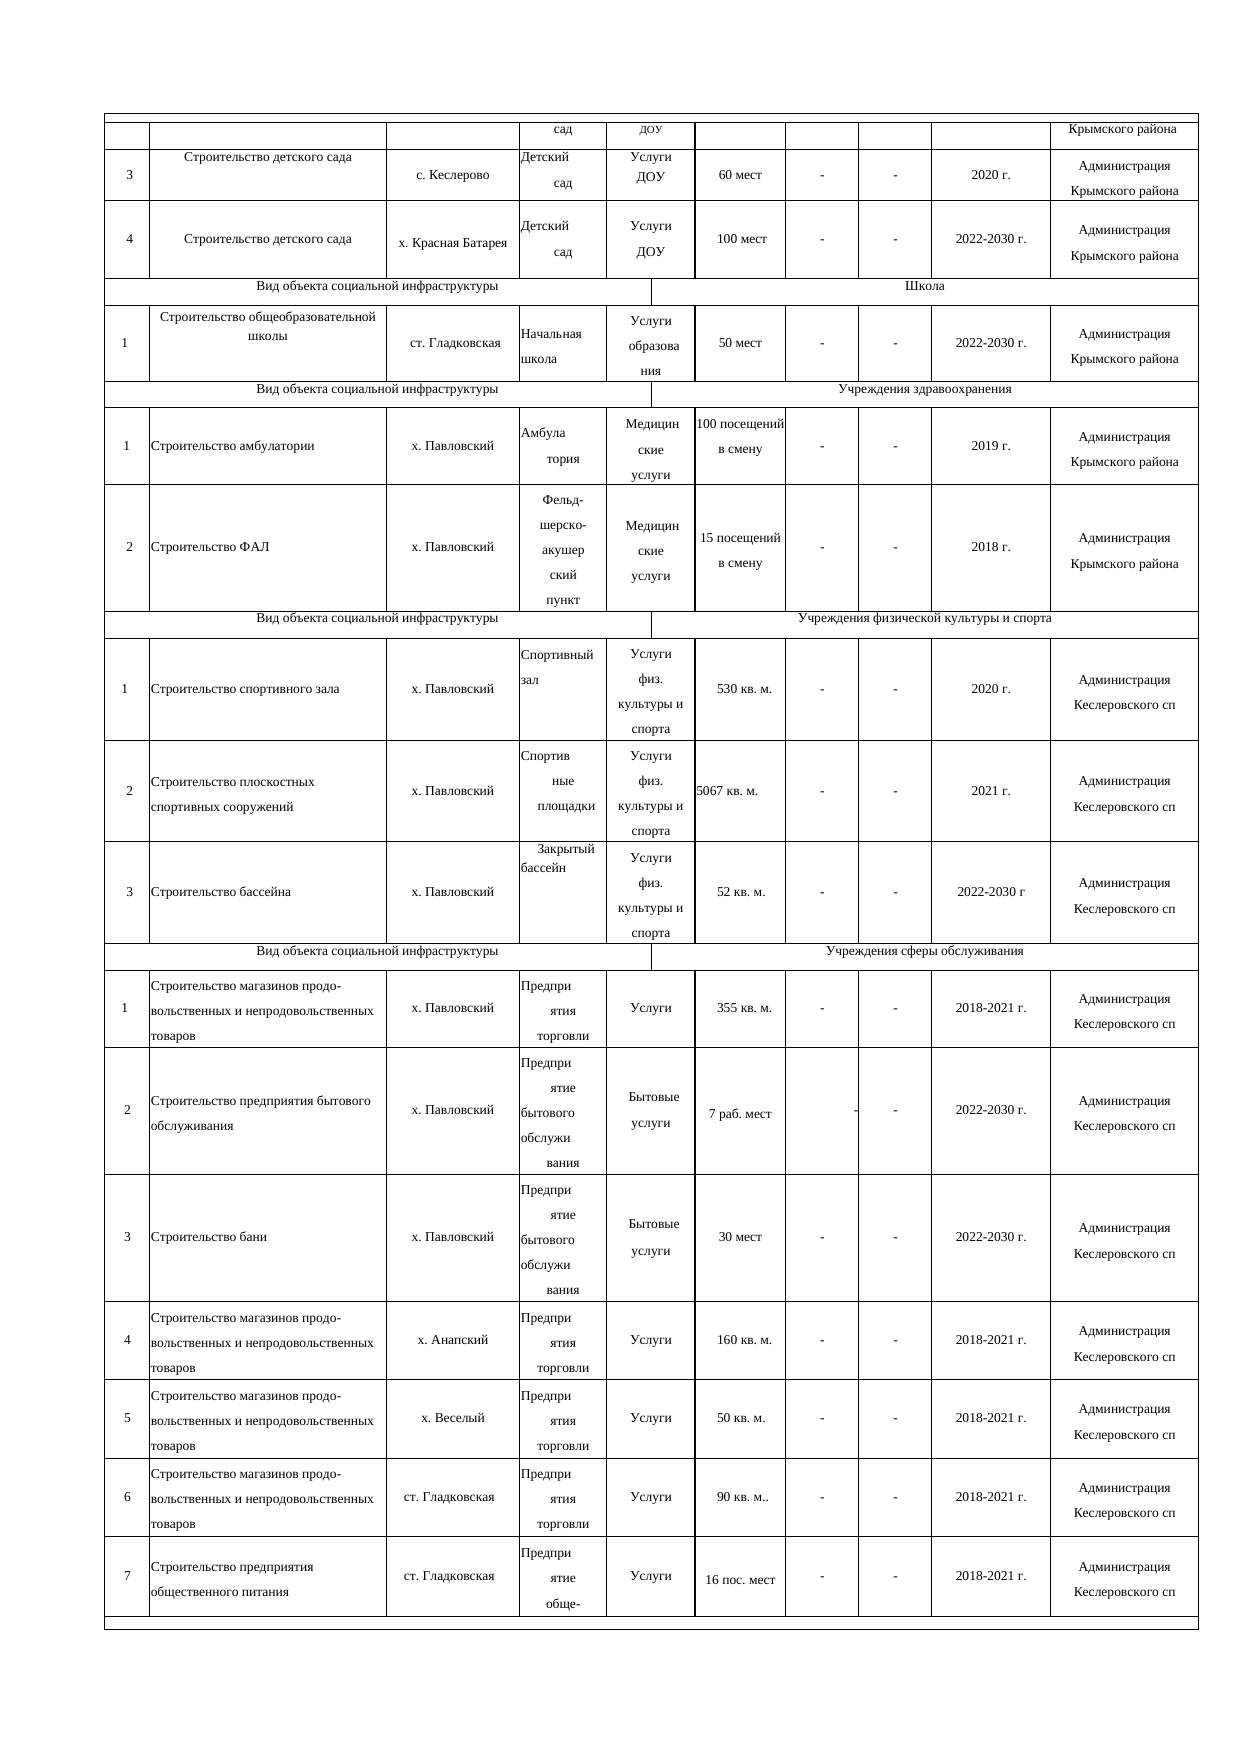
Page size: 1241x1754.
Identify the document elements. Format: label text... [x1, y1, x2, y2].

table_header [696, 123, 785, 149]
table_cell Предпри ятия торговли [520, 1302, 606, 1379]
table_cell Вид объекта социальной инфраструктуры [105, 279, 651, 305]
table_cell Строительство бассейна [150, 842, 386, 943]
table_cell Вид объекта социальной инфраструктуры [105, 944, 651, 969]
table_cell Детский сад [520, 201, 606, 278]
table_cell Учреждения сферы обслуживания [652, 944, 1198, 969]
table_cell Бытовые услуги [607, 1048, 694, 1173]
table_cell Учреждения здравоохранения [652, 382, 1198, 407]
table_cell 160 кв. м. [696, 1302, 785, 1379]
table_cell 7 раб. мест [696, 1048, 785, 1173]
table_cell - [859, 1537, 931, 1616]
table_header [859, 123, 931, 149]
table_cell Предпри ятие бытового обслужи вания [520, 1175, 606, 1301]
table_cell 1 [105, 971, 149, 1047]
table_cell Услуги физ. культуры и спорта [607, 639, 694, 740]
table_cell 3 [105, 150, 149, 200]
table_cell 1 [105, 306, 149, 381]
table_cell 1 [105, 639, 149, 740]
table_cell 5 [105, 1380, 149, 1458]
table_cell Строительство общеобразовательной школы [150, 306, 386, 381]
table_cell Услуги [607, 971, 694, 1047]
table_cell х. Красная Батарея [387, 201, 519, 278]
table_cell Вид объекта социальной инфраструктуры [105, 382, 651, 407]
table_header [105, 123, 149, 149]
table_cell Строительство предприятия общественного питания [150, 1537, 386, 1616]
table_cell - [859, 1048, 931, 1173]
table_cell Администрация Кеслеровского сп [1051, 971, 1198, 1047]
table_header Крымского района [1051, 123, 1198, 149]
table_cell 2 [105, 741, 149, 841]
table_cell Школа [652, 279, 1198, 305]
table_cell - [786, 1048, 858, 1173]
table_cell - [786, 971, 858, 1047]
table_cell 2022-2030 г. [932, 1048, 1050, 1173]
table_cell Услуги ДОУ [607, 201, 694, 278]
table_cell Строительство спортивного зала [150, 639, 386, 740]
table_cell - [859, 1175, 931, 1301]
table_cell - [859, 1459, 931, 1536]
table_cell 52 кв. м. [696, 842, 785, 943]
table_cell Администрация Крымского района [1051, 150, 1198, 200]
table_cell 100 посещений в смену [696, 408, 785, 484]
table_cell Администрация Крымского района [1051, 485, 1198, 611]
table_cell Услуги образова ния [607, 306, 694, 381]
table_cell Администрация Кеслеровского сп [1051, 1302, 1198, 1379]
table_cell 6 [105, 1459, 149, 1536]
table_cell - [786, 741, 858, 841]
table_cell 2021 г. [932, 741, 1050, 841]
table_cell - [786, 639, 858, 740]
table_cell Администрация Крымского района [1051, 306, 1198, 381]
table_cell х. Павловский [387, 971, 519, 1047]
table_cell с. Кеслерово [387, 150, 519, 200]
table_cell Администрация Кеслеровского сп [1051, 1380, 1198, 1458]
table_cell Вид объекта социальной инфраструктуры [105, 612, 651, 638]
table_cell х. Павловский [387, 842, 519, 943]
table_cell 2022-2030 г [932, 842, 1050, 943]
table_cell Учреждения физической культуры и спорта [652, 612, 1198, 638]
table_cell Закрытый бассейн [520, 842, 606, 943]
table_cell 1 [105, 408, 149, 484]
table_cell х. Павловский [387, 485, 519, 611]
table_cell - [859, 971, 931, 1047]
table_cell 3 [105, 842, 149, 943]
table_cell 2018-2021 г. [932, 1380, 1050, 1458]
table_cell х. Веселый [387, 1380, 519, 1458]
table_cell Администрация Кеслеровского сп [1051, 639, 1198, 740]
table_cell - [786, 306, 858, 381]
table_cell - [786, 842, 858, 943]
table_cell Администрация Крымского района [1051, 408, 1198, 484]
table_cell 30 мест [696, 1175, 785, 1301]
table_cell - [859, 1302, 931, 1379]
table_cell Администрация Кеслеровского сп [1051, 1459, 1198, 1536]
table_cell х. Павловский [387, 408, 519, 484]
table_cell Строительство магазинов продовольственных и непродовольственных товаров [150, 1459, 386, 1536]
table_cell 2018 г. [932, 485, 1050, 611]
table_cell Спортив ные площадки [520, 741, 606, 841]
table_cell Строительство магазинов продовольственных и непродовольственных товаров [150, 971, 386, 1047]
table_cell - [859, 306, 931, 381]
table_header доу [607, 123, 694, 149]
table_cell 2018-2021 г. [932, 1459, 1050, 1536]
table_cell 355 кв. м. [696, 971, 785, 1047]
table_cell Администрация Кеслеровского сп [1051, 1048, 1198, 1173]
table_cell Спортивный зал [520, 639, 606, 740]
table_cell - [859, 150, 931, 200]
table_cell Строительство плоскостных спортивных сооружений [150, 741, 386, 841]
table_cell 2022-2030 г. [932, 201, 1050, 278]
table_cell 50 кв. м. [696, 1380, 785, 1458]
table_cell - [859, 485, 931, 611]
table_cell 2019 г. [932, 408, 1050, 484]
table_cell - [786, 485, 858, 611]
table_cell ст. Гладковская [387, 306, 519, 381]
table_cell Фельд- шерско- акушер ский пункт [520, 485, 606, 611]
table_cell Бытовые услуги [607, 1175, 694, 1301]
table_cell х. Павловский [387, 1048, 519, 1173]
table_cell Предпри ятия торговли [520, 1380, 606, 1458]
table_cell 530 кв. м. [696, 639, 785, 740]
table_cell - [859, 639, 931, 740]
table_cell - [786, 1459, 858, 1536]
table_cell - [786, 150, 858, 200]
table_cell 7 [105, 1537, 149, 1616]
table_cell - [786, 1380, 858, 1458]
table_cell - [786, 1537, 858, 1616]
table_cell - [859, 1380, 931, 1458]
table_cell Детский сад [520, 150, 606, 200]
table_cell Амбула тория [520, 408, 606, 484]
table_cell Услуги [607, 1537, 694, 1616]
table_cell 3 [105, 1175, 149, 1301]
table_cell - [859, 408, 931, 484]
table_cell 60 мест [696, 150, 785, 200]
table_cell 4 [105, 1302, 149, 1379]
table_cell Администрация Кеслеровского сп [1051, 1175, 1198, 1301]
table_cell ст. Гладковская [387, 1459, 519, 1536]
table_cell - [859, 842, 931, 943]
table_cell х. Павловский [387, 741, 519, 841]
table_cell Предпри ятие бытового обслужи вания [520, 1048, 606, 1173]
table_cell х. Анапский [387, 1302, 519, 1379]
table_cell 2 [105, 485, 149, 611]
table_cell Строительство предприятия бытового обслуживания [150, 1048, 386, 1173]
table_cell 5067 кв. м. [696, 741, 785, 841]
table_cell 50 мест [696, 306, 785, 381]
table_cell - [786, 1302, 858, 1379]
table_cell 90 кв. м.. [696, 1459, 785, 1536]
table_cell 2 [105, 1048, 149, 1173]
table_header [786, 123, 858, 149]
table_cell Администрация Крымского района [1051, 201, 1198, 278]
table_cell х. Павловский [387, 639, 519, 740]
table_cell Начальная школа [520, 306, 606, 381]
table_cell ст. Гладковская [387, 1537, 519, 1616]
table_cell Предпри ятия торговли [520, 1459, 606, 1536]
table_header [387, 123, 519, 149]
table_cell 2020 г. [932, 150, 1050, 200]
table_cell 2022-2030 г. [932, 1175, 1050, 1301]
table_cell Услуги [607, 1380, 694, 1458]
table_cell Предпри ятия торговли [520, 971, 606, 1047]
table_cell - [786, 1175, 858, 1301]
table_cell 2020 г. [932, 639, 1050, 740]
table_cell Строительство детского сада [150, 150, 386, 200]
table_cell 2018-2021 г. [932, 1302, 1050, 1379]
table_cell Услуги физ. культуры и спорта [607, 842, 694, 943]
table_cell 2022-2030 г. [932, 306, 1050, 381]
table_cell Предпри ятие обще- [520, 1537, 606, 1616]
table_cell Услуги ДОУ [607, 150, 694, 200]
table_cell 4 [105, 201, 149, 278]
table_header сад [520, 123, 606, 149]
table_cell Услуги [607, 1459, 694, 1536]
table_cell - [859, 201, 931, 278]
table_cell Строительство амбулатории [150, 408, 386, 484]
table_cell Строительство магазинов продовольственных и непродовольственных товаров [150, 1302, 386, 1379]
table_cell 100 мест [696, 201, 785, 278]
table_header [150, 123, 386, 149]
table_cell 2018-2021 г. [932, 971, 1050, 1047]
table_cell 15 посещений в смену [696, 485, 785, 611]
table_cell Строительство бани [150, 1175, 386, 1301]
table_cell Строительство детского сада [150, 201, 386, 278]
table_cell Услуги физ. культуры и спорта [607, 741, 694, 841]
table_header [932, 123, 1050, 149]
table_cell Администрация Кеслеровского сп [1051, 842, 1198, 943]
table_cell Медицин ские услуги [607, 408, 694, 484]
table_cell х. Павловский [387, 1175, 519, 1301]
table_cell 16 пос. мест [696, 1537, 785, 1616]
table_cell 2018-2021 г. [932, 1537, 1050, 1616]
table_cell - [786, 201, 858, 278]
table_cell - [859, 741, 931, 841]
table_cell Администрация Кеслеровского сп [1051, 1537, 1198, 1616]
table_cell Администрация Кеслеровского сп [1051, 741, 1198, 841]
table_cell - [786, 408, 858, 484]
table_cell Медицин ские услуги [607, 485, 694, 611]
table_cell Услуги [607, 1302, 694, 1379]
table_cell Строительство ФАЛ [150, 485, 386, 611]
table_cell Строительство магазинов продовольственных и непродовольственных товаров [150, 1380, 386, 1458]
